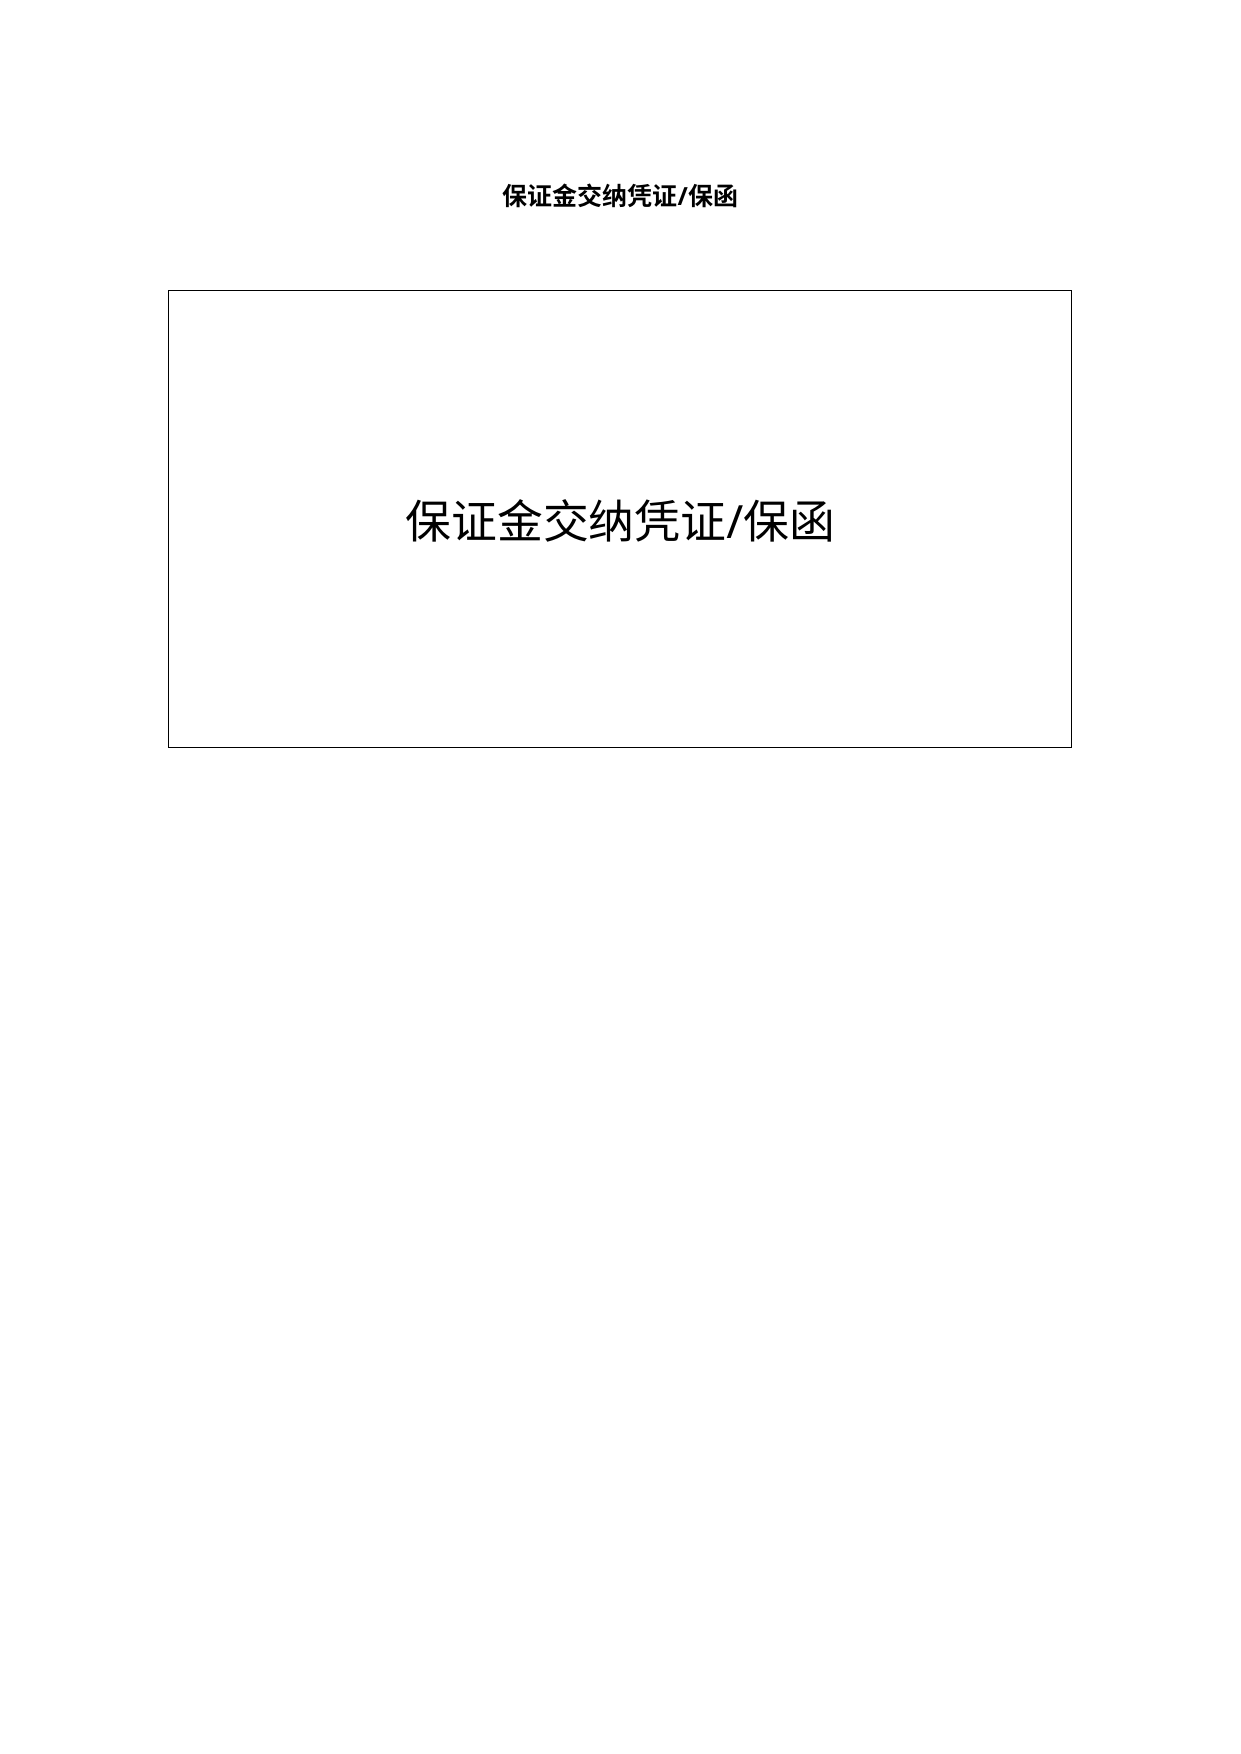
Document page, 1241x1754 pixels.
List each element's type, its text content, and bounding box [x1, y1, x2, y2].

text 保证金交纳凭证/保函 [187, 162, 1053, 227]
table_header 保证金交纳凭证/保函 [169, 291, 1071, 747]
